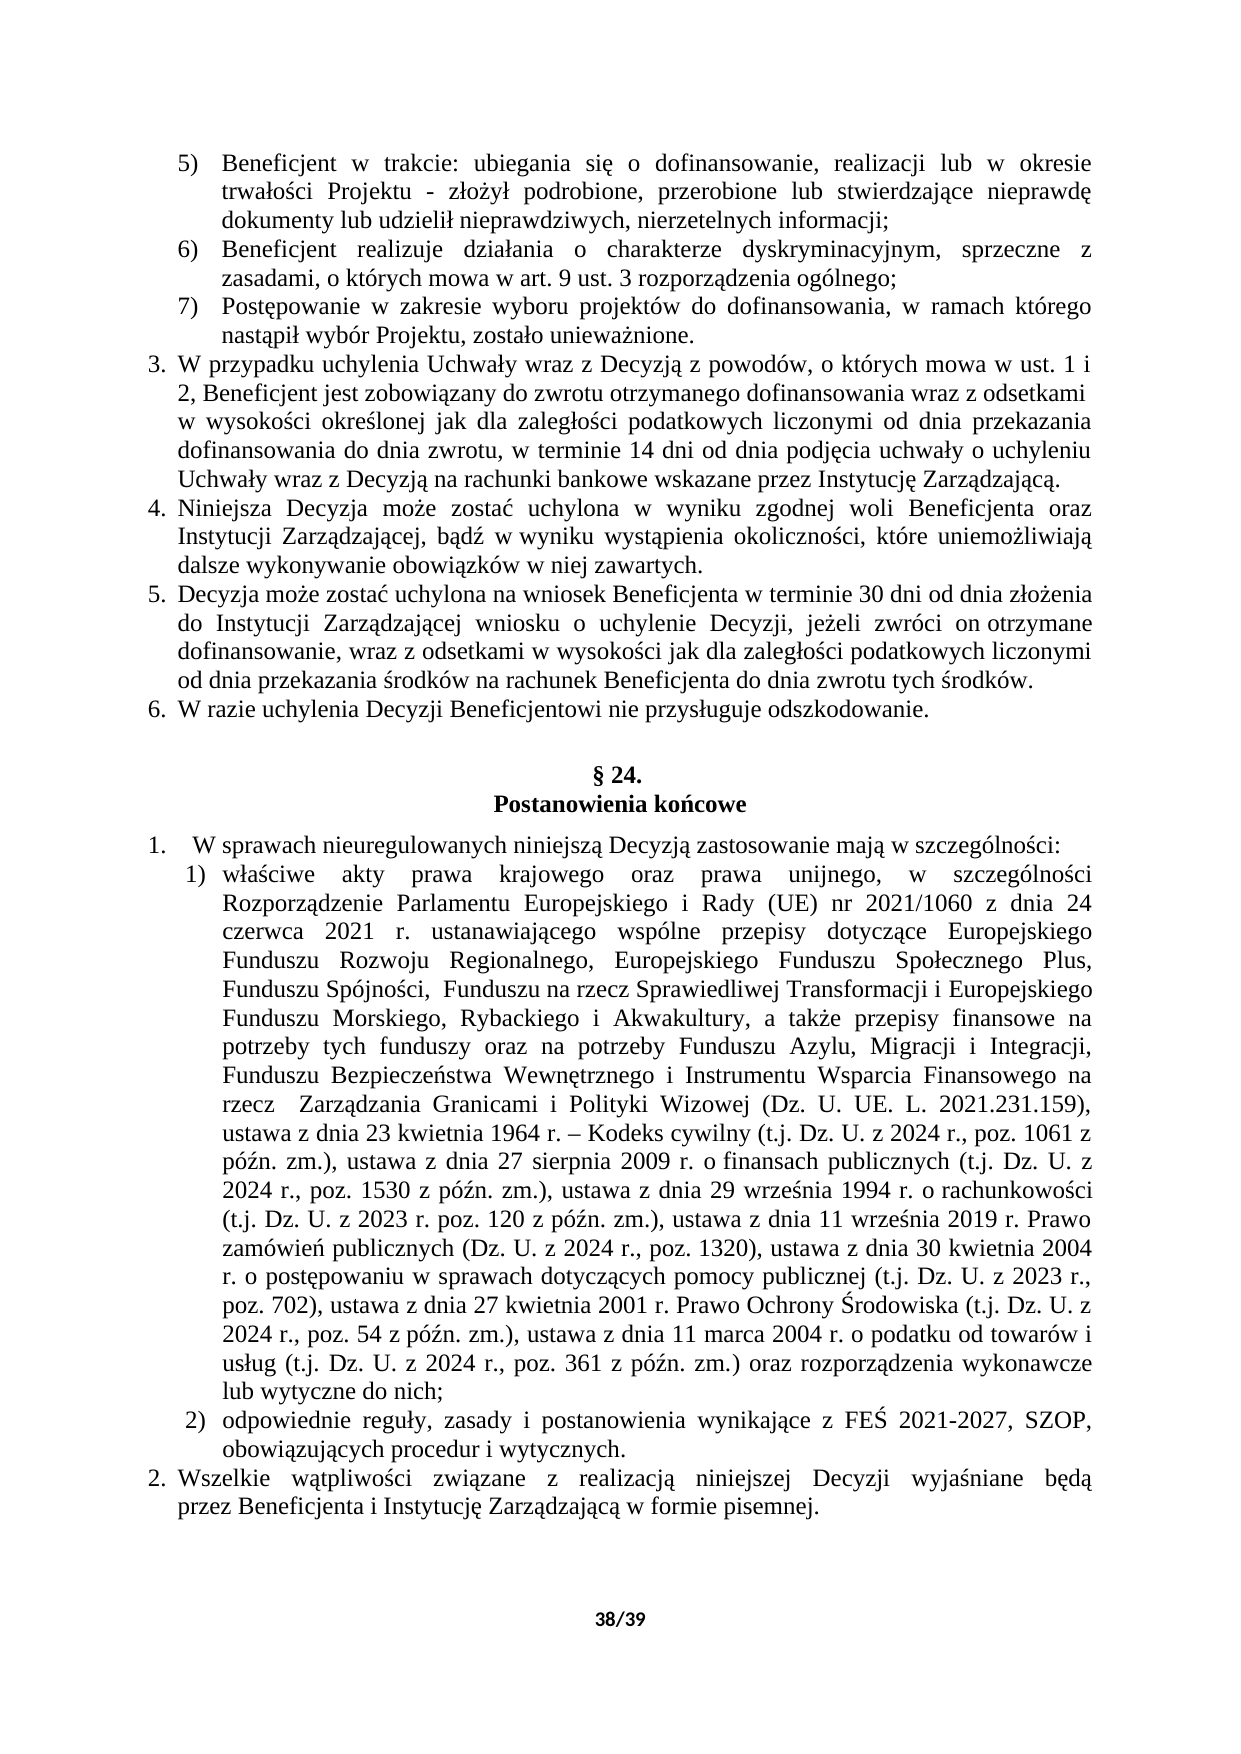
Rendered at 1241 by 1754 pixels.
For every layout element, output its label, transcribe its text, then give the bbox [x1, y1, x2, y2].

list Postępowanie w zakresie wyboru projektów do dofinansowania, w ramach którego nastąpił wybór Projektu, zostało unieważnione. [177, 291, 1093, 349]
list Niniejsza Decyzja może zostać uchylona w wyniku zgodnej woli Beneficjenta oraz Instytucji Zarządzającej, bądź w wyniku wystąpienia okoliczności, które uniemożliwiają dalsze wykonywanie obowiązków w niej zawartych. [148, 493, 1093, 579]
list Decyzja może zostać uchylona na wniosek Beneficjenta w terminie 30 dni od dnia złożenia do Instytucji Zarządzającej wniosku o uchylenie Decyzji, jeżeli zwróci on otrzymane dofinansowanie, wraz z odsetkami w wysokości jak dla zaległości podatkowych liczonymi od dnia przekazania środków na rachunek Beneficjenta do dnia zwrotu tych środków. [148, 579, 1093, 694]
list Beneficjent realizuje działania o charakterze dyskryminacyjnym, sprzeczne z zasadami, o których mowa w art. 9 ust. 3 rozporządzenia ogólnego; [177, 234, 1093, 291]
list W sprawach nieuregulowanych niniejszą Decyzją zastosowanie mają w szczególności: [148, 830, 1093, 859]
list Wszelkie wątpliwości związane z realizacją niniejszej Decyzji wyjaśniane będą przez Beneficjenta i Instytucję Zarządzającą w formie pisemnej. [148, 1463, 1093, 1520]
list W przypadku uchylenia Uchwały wraz z Decyzją z powodów, o których mowa w ust. 1 i 2, Beneficjent jest zobowiązany do zwrotu otrzymanego dofinansowania wraz z odsetkami w wysokości określonej jak dla zaległości podatkowych liczonymi od dnia przekazania dofinansowania do dnia zwrotu, w terminie 14 dni od dnia podjęcia uchwały o uchyleniu Uchwały wraz z Decyzją na rachunki bankowe wskazane przez Instytucję Zarządzającą. [148, 349, 1093, 493]
list właściwe akty prawa krajowego oraz prawa unijnego, w szczególności Rozporządzenie Parlamentu Europejskiego i Rady (UE) nr 2021/1060 z dnia 24 czerwca 2021 r. ustanawiającego wspólne przepisy dotyczące Europejskiego Funduszu Rozwoju Regionalnego, Europejskiego Funduszu Społecznego Plus, Funduszu Spójności, Funduszu na rzecz Sprawiedliwej Transformacji i Europejskiego Funduszu Morskiego, Rybackiego i Akwakultury, a także przepisy finansowe na potrzeby tych funduszy oraz na potrzeby Funduszu Azylu, Migracji i Integracji, Funduszu Bezpieczeństwa Wewnętrznego i Instrumentu Wsparcia Finansowego na rzecz Zarządzania Granicami i Polityki Wizowej (Dz. U. UE. L. 2021.231.159), ustawa z dnia 23 kwietnia 1964 r. – Kodeks cywilny (t.j. Dz. U. z 2024 r., poz. 1061 z późn. zm.), ustawa z dnia 27 sierpnia 2009 r. o finansach publicznych (t.j. Dz. U. z 2024 r., poz. 1530 z późn. zm.), ustawa z dnia 29 września 1994 r. o rachunkowości (t.j. Dz. U. z 2023 r. poz. 120 z późn. zm.), ustawa z dnia 11 września 2019 r. Prawo zamówień publicznych (Dz. U. z 2024 r., poz. 1320), ustawa z dnia 30 kwietnia 2004 r. o postępowaniu w sprawach dotyczących pomocy publicznej (t.j. Dz. U. z 2023 r., poz. 702), ustawa z dnia 27 kwietnia 2001 r. Prawo Ochrony Środowiska (t.j. Dz. U. z 2024 r., poz. 54 z późn. zm.), ustawa z dnia 11 marca 2004 r. o podatku od towarów i usług (t.j. Dz. U. z 2024 r., poz. 361 z późn. zm.) oraz rozporządzenia wykonawcze lub wytyczne do nich; [185, 859, 1093, 1405]
list W razie uchylenia Decyzji Beneficjentowi nie przysługuje odszkodowanie. [148, 694, 1093, 723]
text § 24. Postanowienia końcowe [148, 760, 1093, 818]
list Beneficjent w trakcie: ubiegania się o dofinansowanie, realizacji lub w okresie trwałości Projektu - złożył podrobione, przerobione lub stwierdzające nieprawdę dokumenty lub udzielił nieprawdziwych, nierzetelnych informacji; [177, 148, 1093, 234]
list odpowiednie reguły, zasady i postanowienia wynikające z FEŚ 2021-2027, SZOP, obowiązujących procedur i wytycznych. [185, 1405, 1093, 1463]
